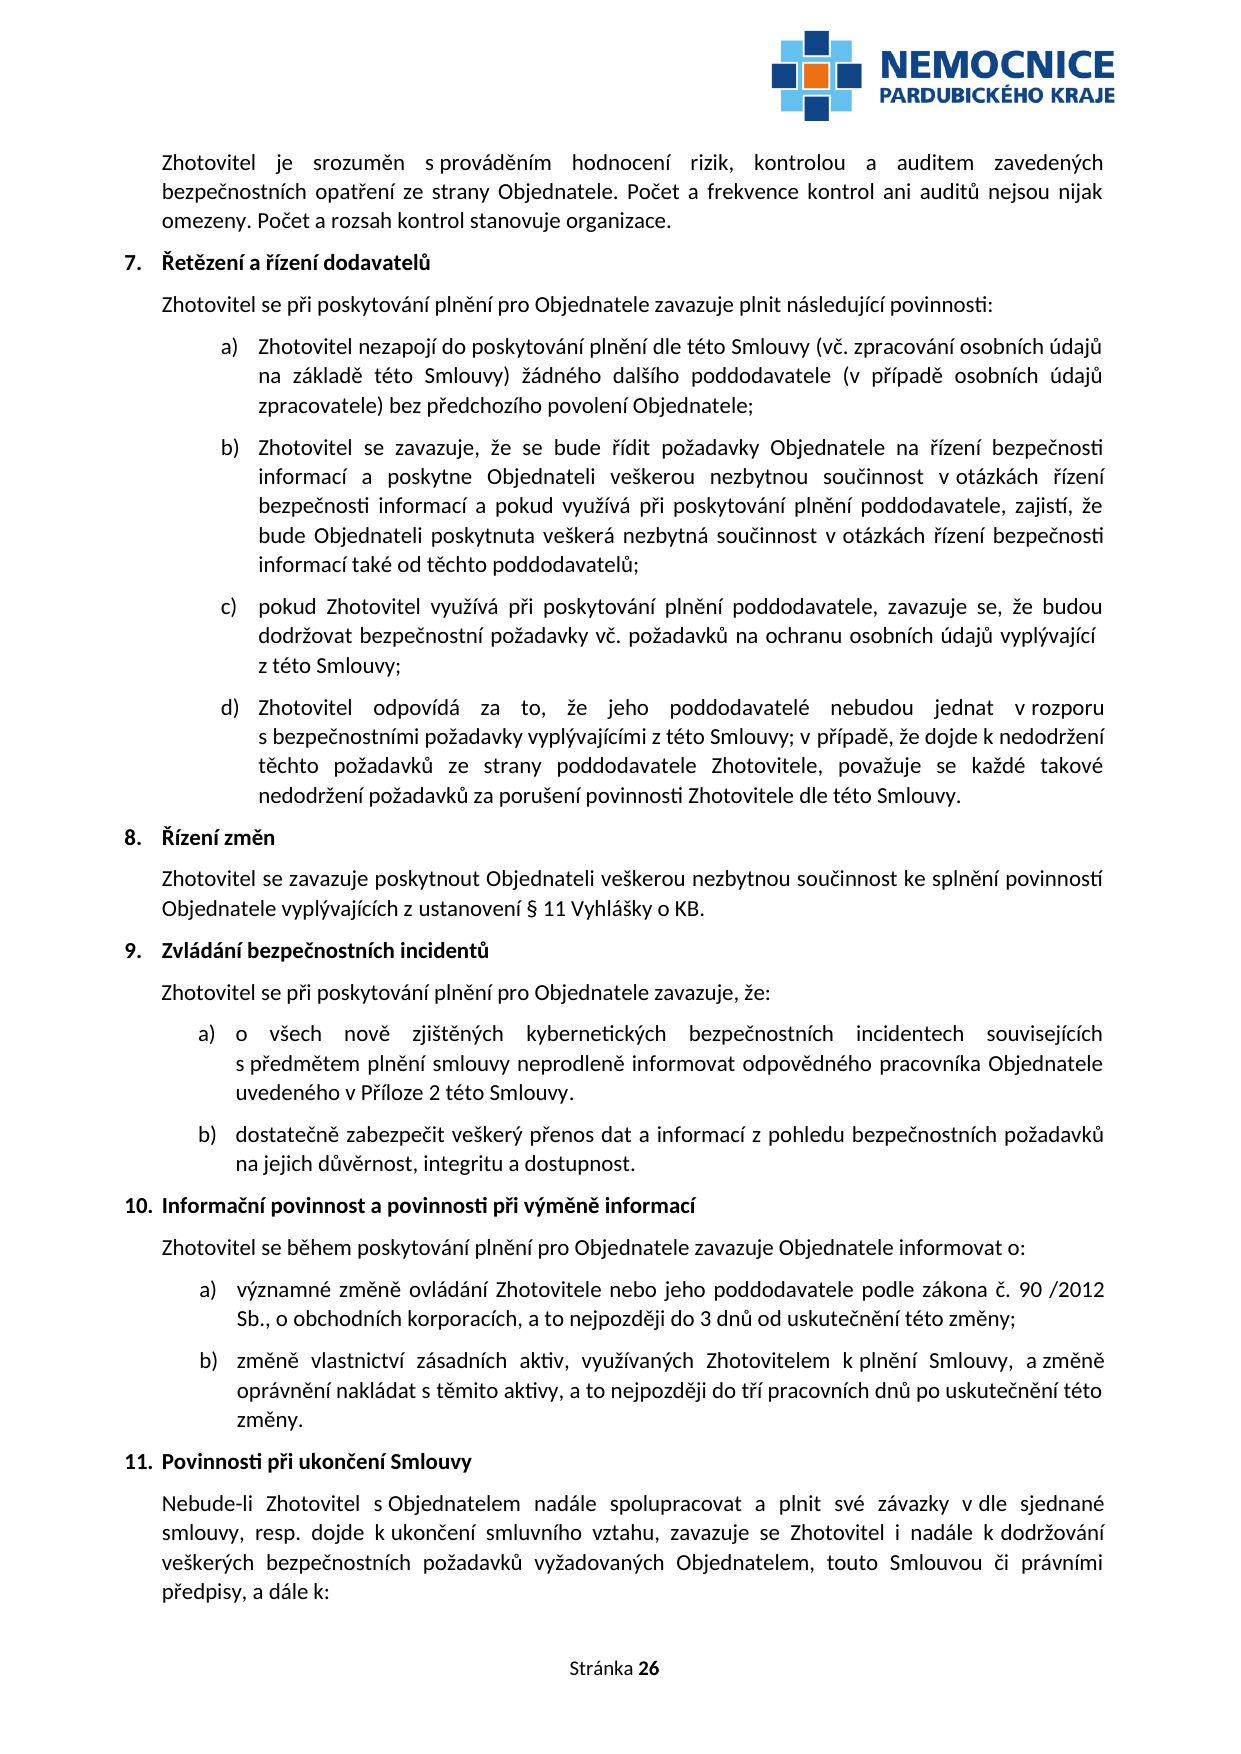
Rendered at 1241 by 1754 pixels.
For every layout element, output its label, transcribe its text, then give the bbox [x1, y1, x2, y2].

list změně vlastnictví zásadních aktiv, využívaných Zhotovitelem k plnění Smlouvy, a změně oprávnění nakládat s těmito aktivy, a to nejpozději do tří pracovních dnů po uskutečnění této změny. [199, 1346, 1104, 1433]
text Zhotovitel se při poskytování plnění pro Objednatele zavazuje, že: [161, 978, 1104, 1006]
text Zhotovitel se během poskytování plnění pro Objednatele zavazuje Objednatele informovat o: [162, 1233, 1104, 1261]
text Zhotovitel je srozuměn s prováděním hodnocení rizik, kontrolou a auditem zavedených bezpečnostních opatření ze strany Objednatele. Počet a frekvence kontrol ani auditů nejsou nijak omezeny. Počet a rozsah kontrol stanovuje organizace. [162, 148, 1104, 234]
list Řízení změn [124, 823, 1104, 851]
list Zhotovitel se zavazuje, že se bude řídit požadavky Objednatele na řízení bezpečnosti informací a poskytne Objednateli veškerou nezbytnou součinnost v otázkách řízení bezpečnosti informací a pokud využívá při poskytování plnění poddodavatele, zajistí, že bude Objednateli poskytnuta veškerá nezbytná součinnost v otázkách řízení bezpečnosti informací také od těchto poddodavatelů; [221, 433, 1104, 578]
text Zhotovitel se zavazuje poskytnout Objednateli veškerou nezbytnou součinnost ke splnění povinností Objednatele vyplývajících z ustanovení § 11 Vyhlášky o KB. [162, 864, 1104, 922]
list Řetězení a řízení dodavatelů [124, 248, 1104, 276]
list Zhotovitel odpovídá za to, že jeho poddodavatelé nebudou jednat v rozporu s bezpečnostními požadavky vyplývajícími z této Smlouvy; v případě, že dojde k nedodržení těchto požadavků ze strany poddodavatele Zhotovitele, považuje se každé takové nedodržení požadavků za porušení povinnosti Zhotovitele dle této Smlouvy. [221, 693, 1104, 809]
list významné změně ovládání Zhotovitele nebo jeho poddodavatele podle zákona č. 90 /2012 Sb., o obchodních korporacích, a to nejpozději do 3 dnů od uskutečnění této změny; [199, 1275, 1104, 1333]
list o všech nově zjištěných kybernetických bezpečnostních incidentech souvisejících s předmětem plnění smlouvy neprodleně informovat odpovědného pracovníka Objednatele uvedeného v Příloze 2 této Smlouvy. [198, 1019, 1104, 1106]
text Zhotovitel se při poskytování plnění pro Objednatele zavazuje plnit následující povinnosti: [162, 290, 1104, 318]
list Zhotovitel nezapojí do poskytování plnění dle této Smlouvy (vč. zpracování osobních údajů na základě této Smlouvy) žádného dalšího poddodavatele (v případě osobních údajů zpracovatele) bez předchozího povolení Objednatele; [221, 332, 1104, 419]
picture [770, 30, 1115, 122]
list pokud Zhotovitel využívá při poskytování plnění poddodavatele, zavazuje se, že budou dodržovat bezpečnostní požadavky vč. požadavků na ochranu osobních údajů vyplývající z této Smlouvy; [221, 592, 1104, 679]
list Zvládání bezpečnostních incidentů [124, 936, 1104, 964]
text Nebude-li Zhotovitel s Objednatelem nadále spolupracovat a plnit své závazky v dle sjednané smlouvy, resp. dojde k ukončení smluvního vztahu, zavazuje se Zhotovitel i nadále k dodržování veškerých bezpečnostních požadavků vyžadovaných Objednatelem, touto Smlouvou či právními předpisy, a dále k: [162, 1489, 1104, 1605]
list Povinnosti při ukončení Smlouvy [124, 1447, 1104, 1475]
list Informační povinnost a povinnosti při výměně informací [124, 1191, 1104, 1219]
list dostatečně zabezpečit veškerý přenos dat a informací z pohledu bezpečnostních požadavků na jejich důvěrnost, integritu a dostupnost. [198, 1120, 1104, 1178]
